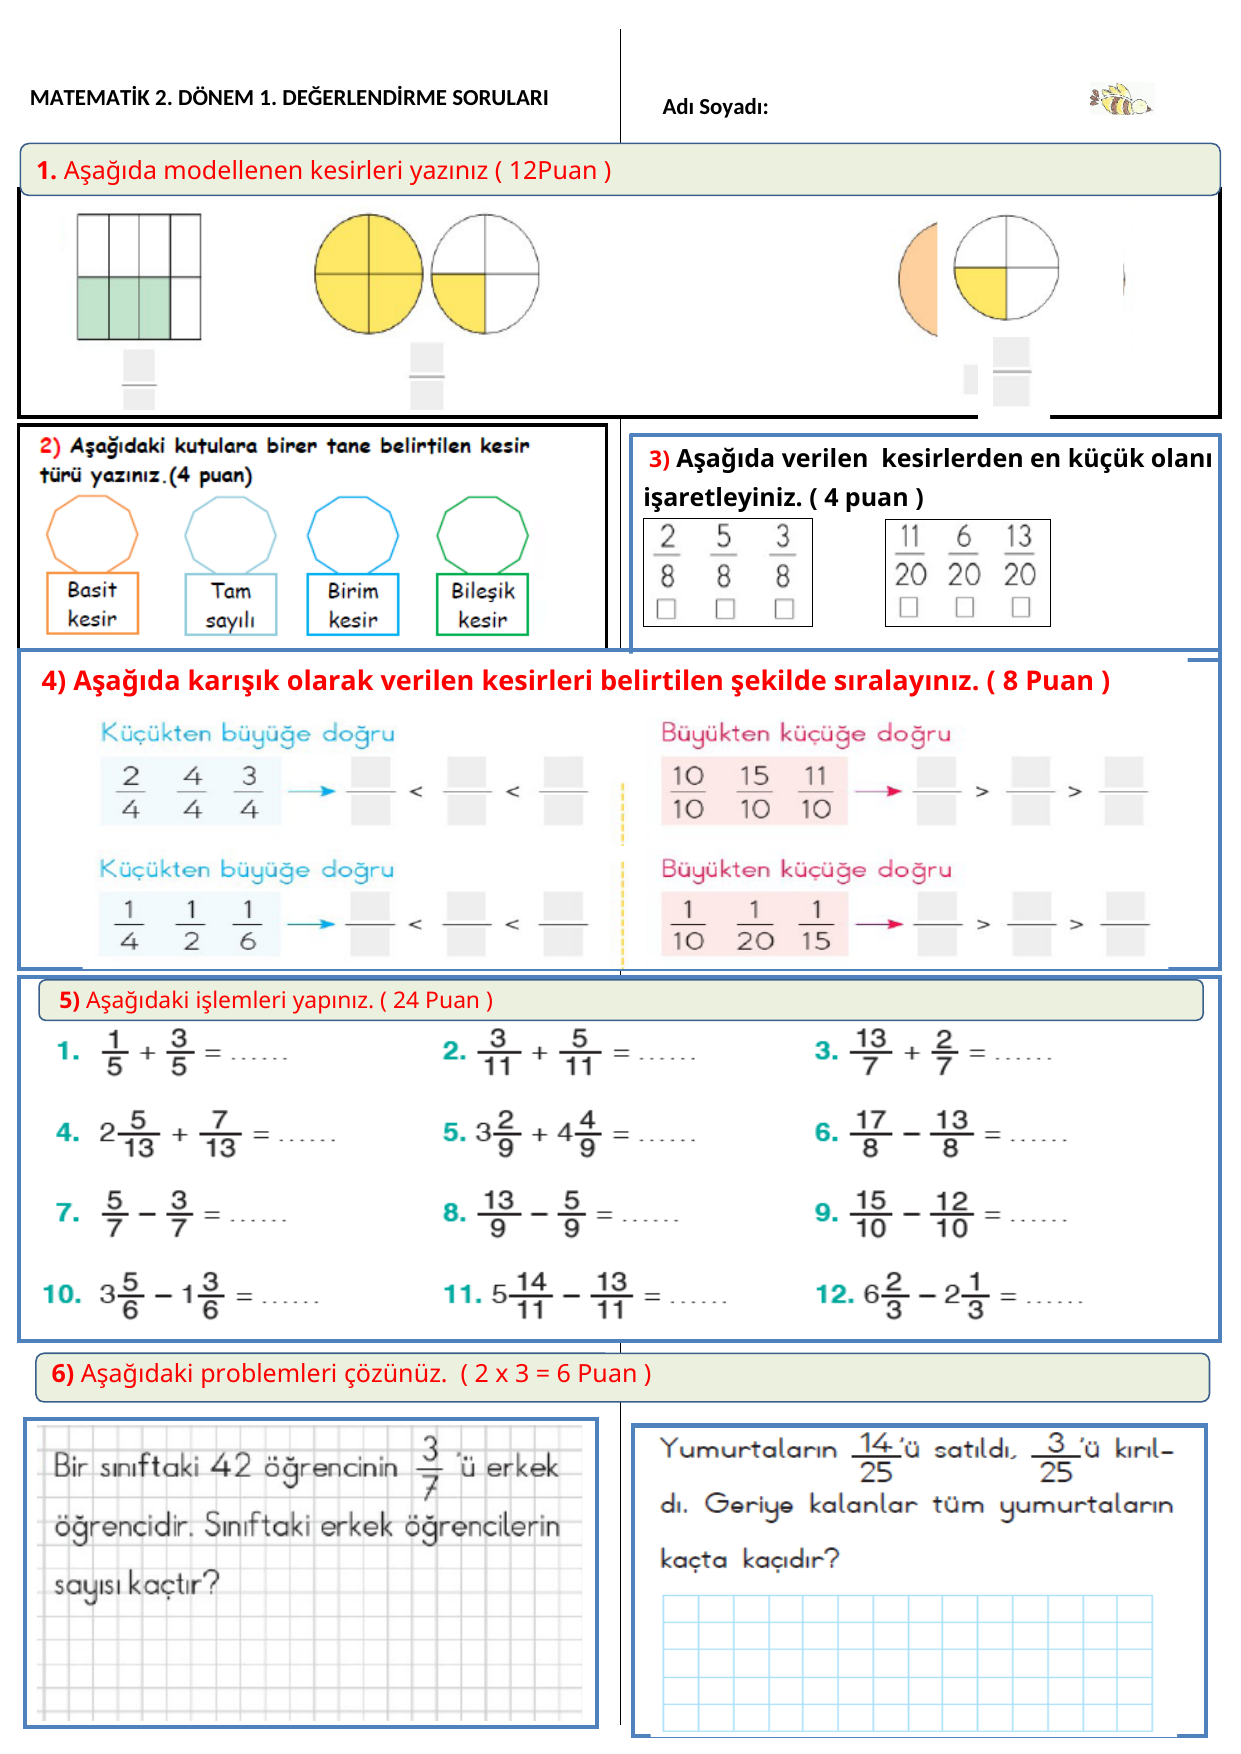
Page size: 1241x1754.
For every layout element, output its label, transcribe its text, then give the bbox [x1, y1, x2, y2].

picture [1089, 82, 1155, 115]
text MATEMATİK 2. DÖNEM 1. DEĞERLENDİRME SORULARI [29, 83, 583, 111]
text Adı Soyadı: [657, 83, 1211, 120]
